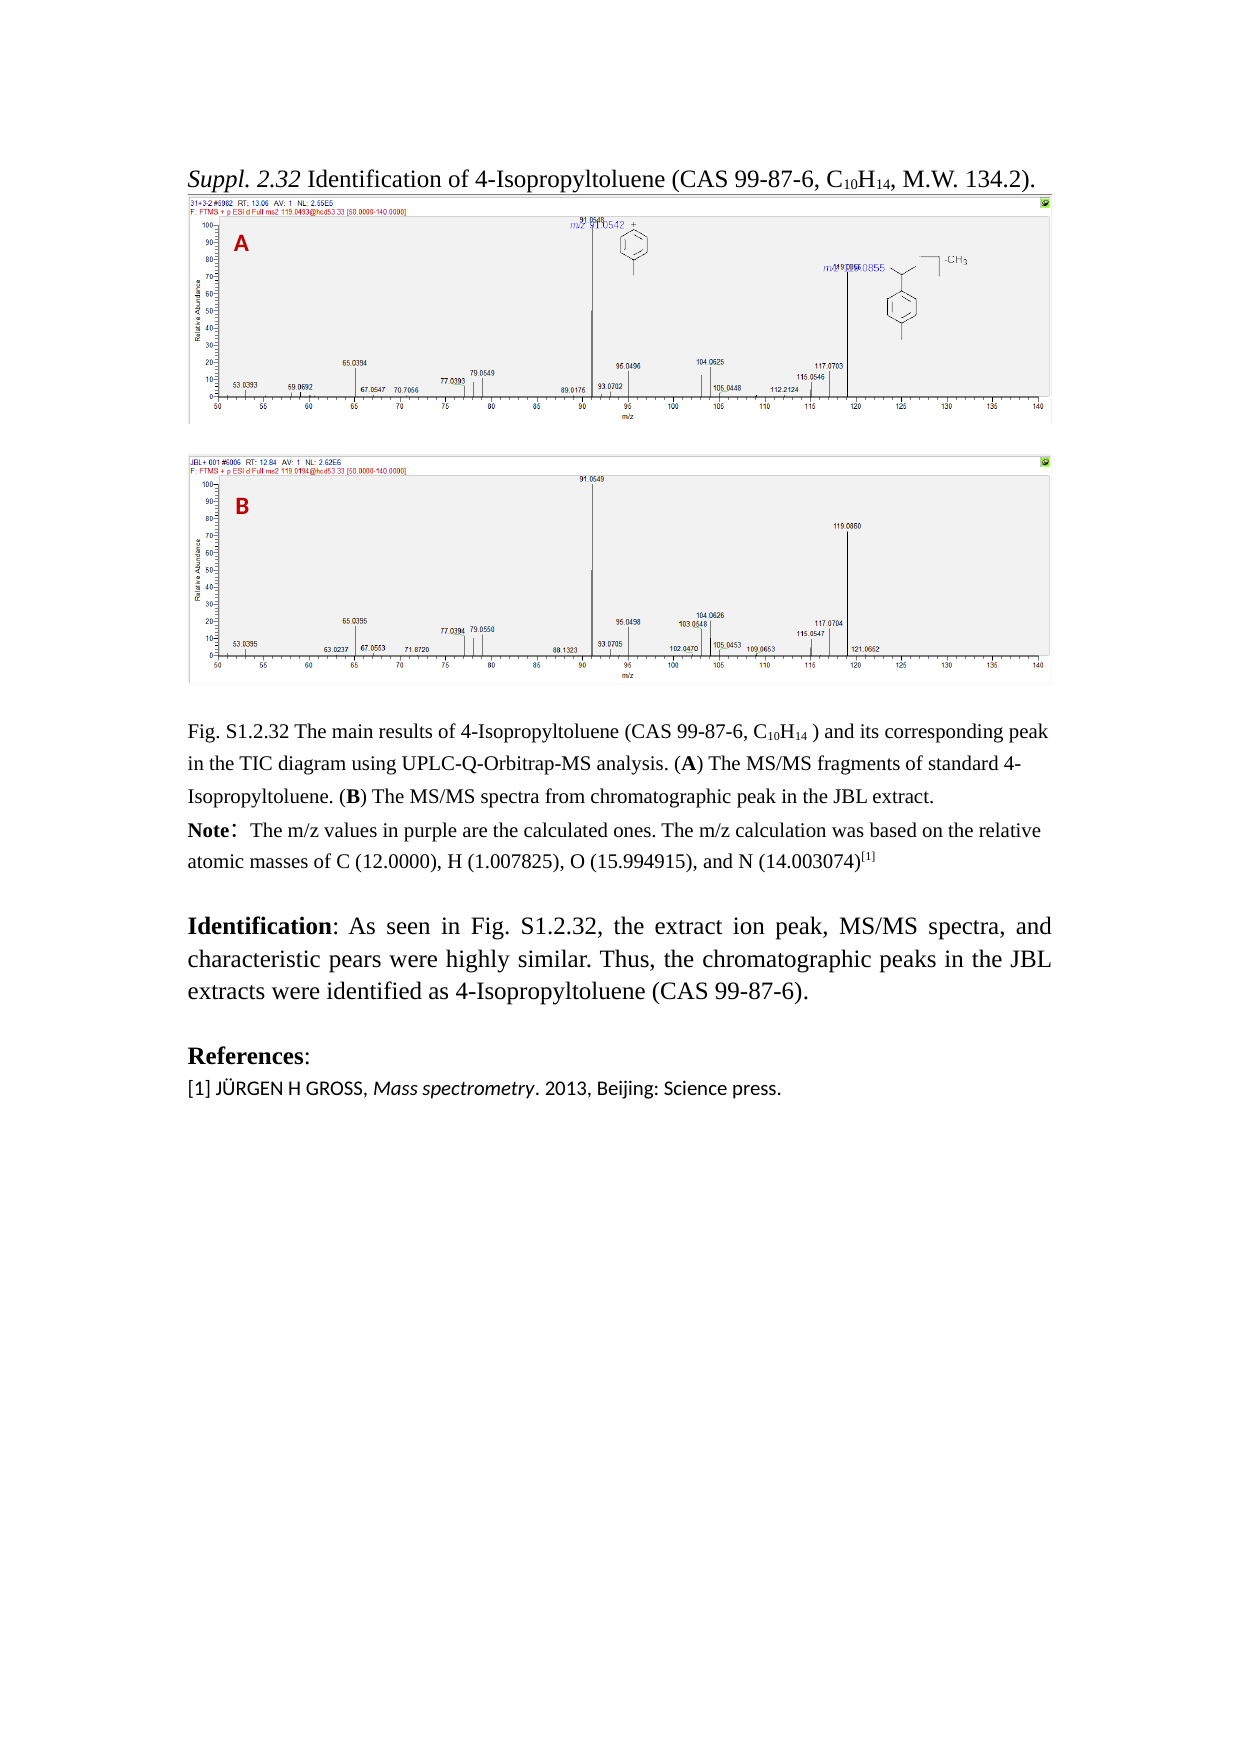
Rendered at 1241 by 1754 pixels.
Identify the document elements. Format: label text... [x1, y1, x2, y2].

text Note：The m/z values in purple are the calculated ones. The m/z calculation was based on the relative atomic masses of C (12.0000), H (1.007825), O (15.994915), and N (14.003074)[1] [187, 812, 1053, 877]
text Identification: As seen in Fig. S1.2.32, the extract ion peak, MS/MS spectra, and characteristic pears were highly similar. Thus, the chromatographic peaks in the JBL extracts were identified as 4-Isopropyltoluene (CAS 99-87-6). [187, 909, 1053, 1007]
text Suppl. 2.32 Identification of 4-Isopropyltoluene (CAS 99-87-6, C10H14, M.W. 134.2). [187, 162, 1053, 194]
picture [187, 454, 1052, 684]
picture [187, 194, 1052, 424]
text References: [187, 1039, 1053, 1072]
text Fig. S1.2.32 The main results of 4-Isopropyltoluene (CAS 99-87-6, C10H14 ) and its corresponding peak in the TIC diagram using UPLC-Q-Orbitrap-MS analysis. (A) The MS/MS fragments of standard 4-Isopropyltoluene. (B) The MS/MS spectra from chromatographic peak in the JBL extract. [187, 714, 1053, 812]
text [1] JÜRGEN H GROSS, Mass spectrometry. 2013, Beijing: Science press. [187, 1072, 1053, 1104]
